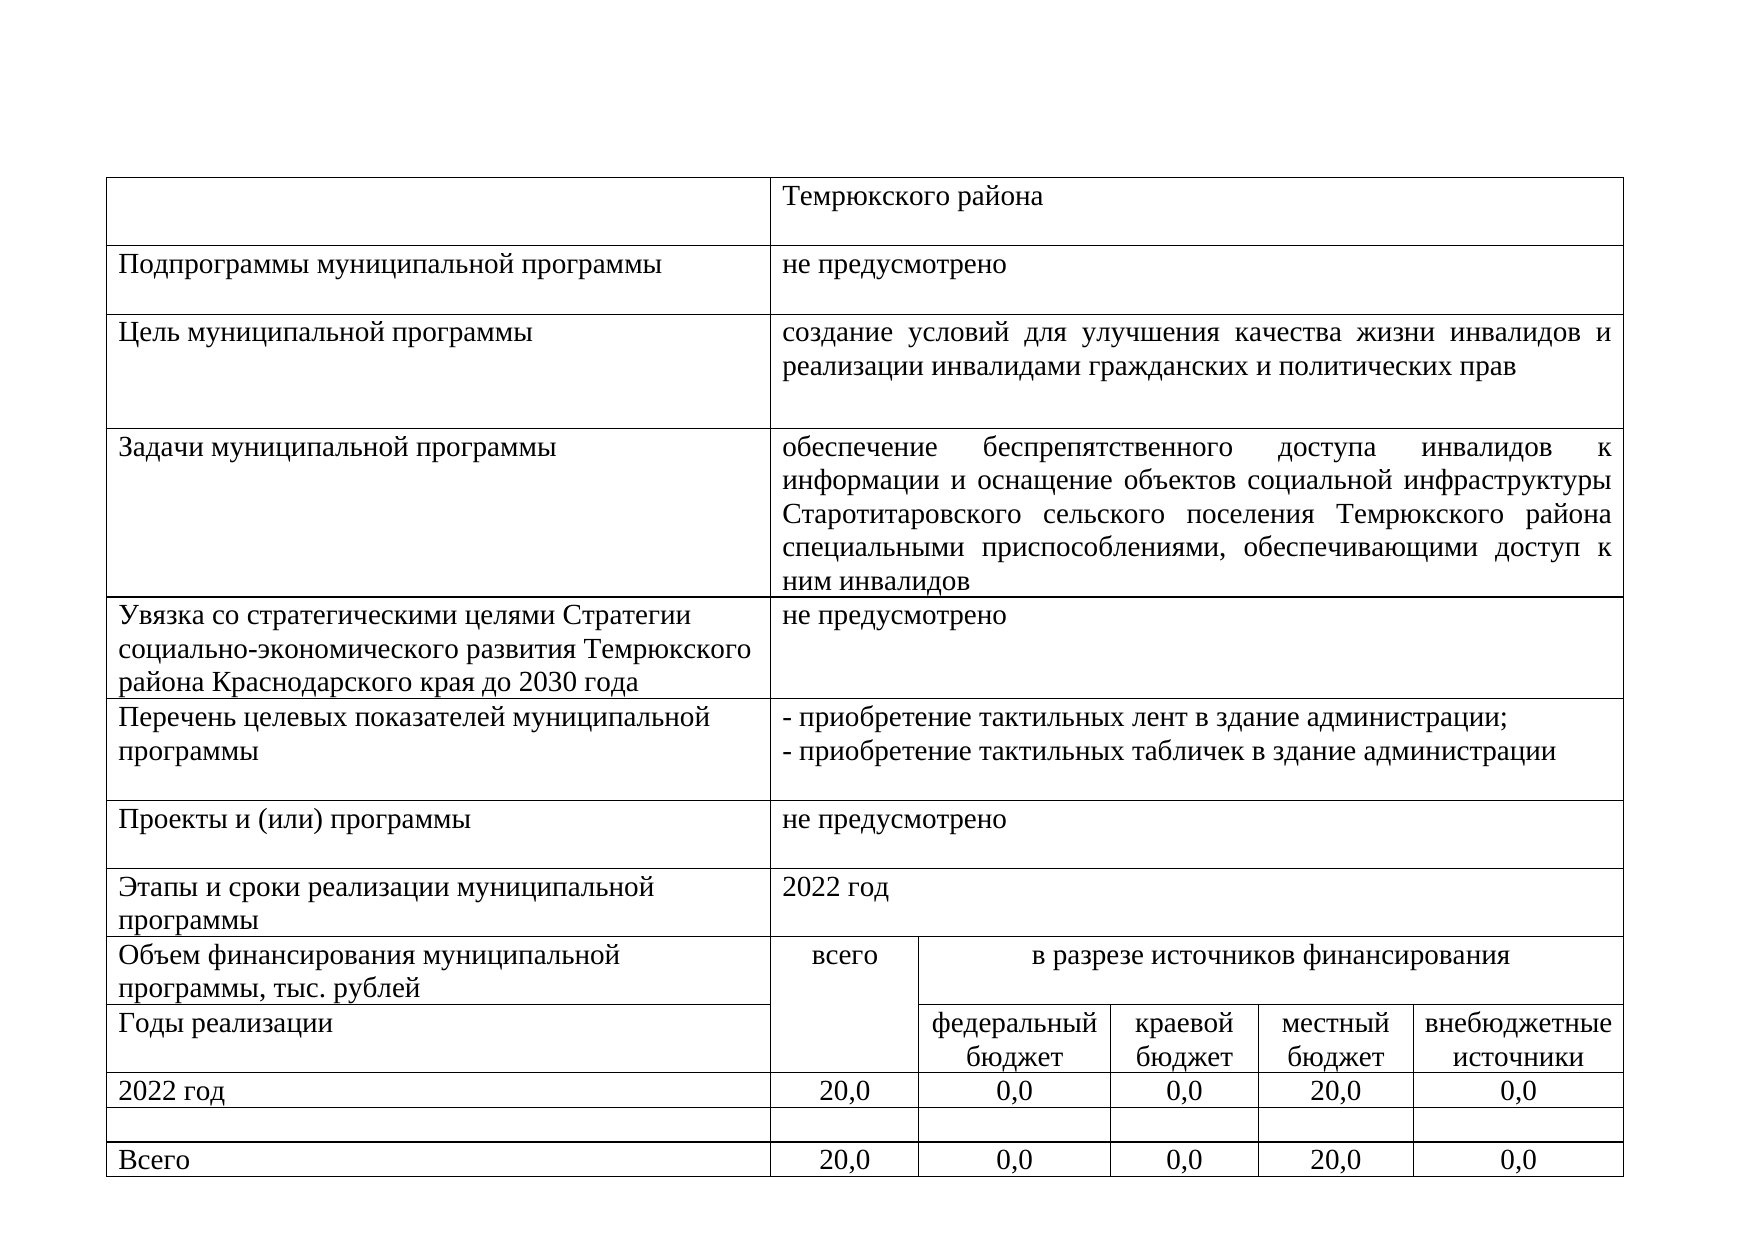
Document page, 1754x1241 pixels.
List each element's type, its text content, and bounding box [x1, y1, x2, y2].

table_cell 0,0 [1111, 1073, 1258, 1107]
table_cell краевой бюджет [1111, 1005, 1258, 1072]
table_cell [1414, 1108, 1623, 1141]
table_cell Проекты и (или) программы [107, 801, 770, 868]
table_cell не предусмотрено [771, 246, 1623, 313]
table_cell 0,0 [919, 1073, 1110, 1107]
table_cell Этапы и сроки реализации муниципальной программы [107, 869, 770, 936]
table_cell не предусмотрено [771, 801, 1623, 868]
table_cell внебюджетные источники [1414, 1005, 1623, 1072]
table_cell Подпрограммы муниципальной программы [107, 246, 770, 313]
table_cell Объем финансирования муниципальной программы, тыс. рублей [107, 937, 770, 1004]
table_cell Цель муниципальной программы [107, 315, 770, 428]
table_cell 20,0 [1259, 1073, 1413, 1107]
table_cell 0,0 [1414, 1073, 1623, 1107]
table_cell всего [771, 937, 918, 1072]
table_cell Перечень целевых показателей муниципальной программы [107, 699, 770, 800]
table_cell не предусмотрено [771, 598, 1623, 698]
table_cell обеспечение беспрепятственного доступа инвалидов к информации и оснащение объектов социальной инфраструктуры Старотитаровского сельского поселения Темрюкского района специальными приспособлениями, обеспечивающими доступ к ним инвалидов [771, 429, 1623, 596]
table_cell [919, 1108, 1110, 1141]
table_cell местный бюджет [1259, 1005, 1413, 1072]
table_cell 2022 год [107, 1073, 770, 1107]
table_cell 20,0 [1259, 1143, 1413, 1176]
table_cell 20,0 [771, 1143, 918, 1176]
table_cell [1111, 1108, 1258, 1141]
table_cell Увязка со стратегическими целями Стратегии социально-экономического развития Темрюкского района Краснодарского края до 2030 года [107, 598, 770, 698]
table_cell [771, 178, 1623, 245]
table_cell 0,0 [919, 1143, 1110, 1176]
table_cell создание условий для улучшения качества жизни инвалидов и реализации инвалидами гражданских и политических прав [771, 315, 1623, 428]
table_cell федеральный бюджет [919, 1005, 1110, 1072]
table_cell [107, 178, 770, 245]
table_cell - приобретение тактильных лент в здание администрации; - приобретение тактильных табличек в здание администрации [771, 699, 1623, 800]
table_cell 2022 год [771, 869, 1623, 936]
table_cell 0,0 [1414, 1143, 1623, 1176]
table_cell Задачи муниципальной программы [107, 429, 770, 596]
table_cell [1259, 1108, 1413, 1141]
table_cell [771, 1108, 918, 1141]
table_cell в разрезе источников финансирования [919, 937, 1623, 1004]
table_cell Всего [107, 1143, 770, 1176]
table_cell Годы реализации [107, 1005, 770, 1072]
table_cell 20,0 [771, 1073, 918, 1107]
table_cell 0,0 [1111, 1143, 1258, 1176]
table_cell [107, 1108, 770, 1141]
